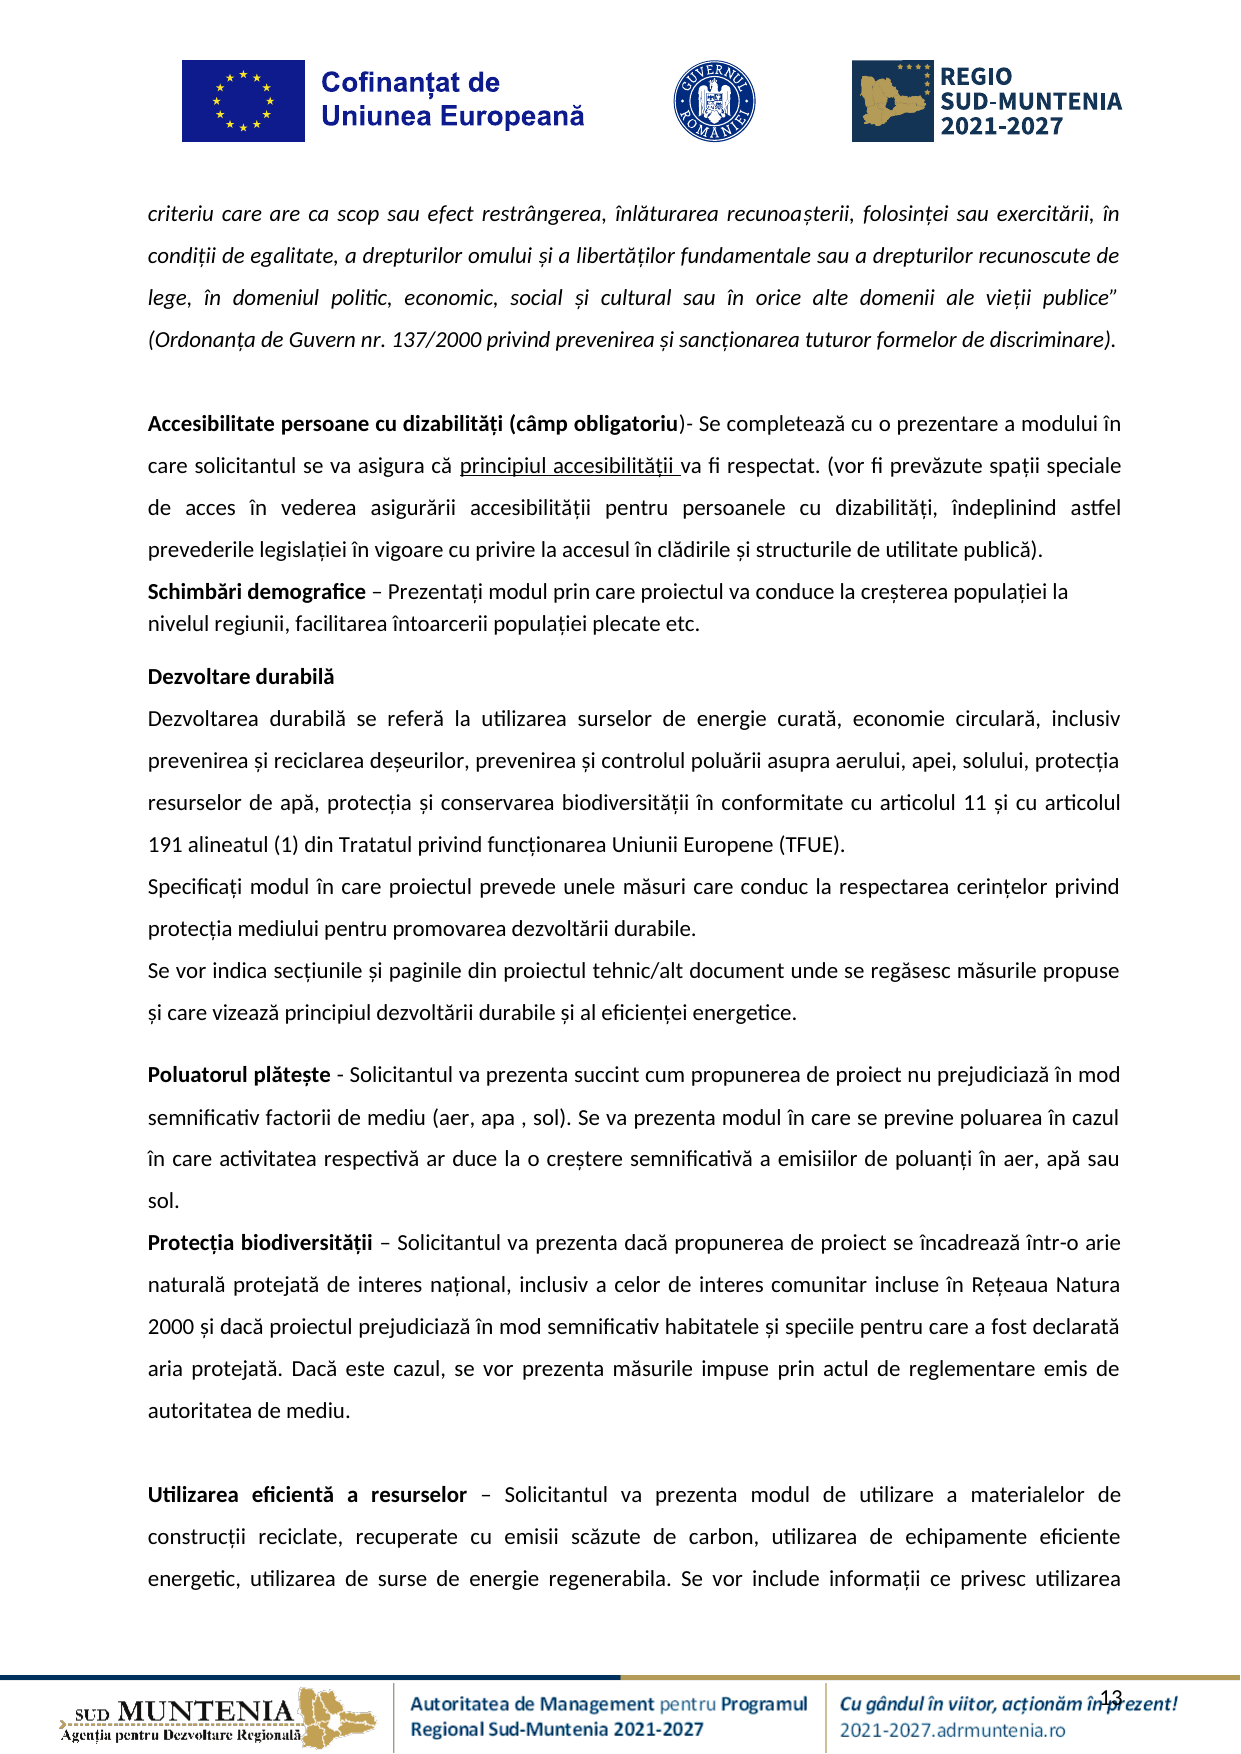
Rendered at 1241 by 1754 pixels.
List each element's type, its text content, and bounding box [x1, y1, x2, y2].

text Accesibilitate persoane cu dizabilități (câmp obligatoriu)- Se completează cu o prezentare a modului în care solicitantul se va asigura că principiul accesibilității va fi respectat. (vor fi prevăzute spaţii speciale de acces în vederea asigurării accesibilităţii pentru persoanele cu dizabilităţi, îndeplinind astfel prevederile legislaţiei în vigoare cu privire la accesul în clădirile şi structurile de utilitate publică). [148, 409, 1122, 563]
text Dezvoltarea durabilă se referă la utilizarea surselor de energie curată, economie circulară, inclusiv prevenirea și reciclarea deșeurilor, prevenirea și controlul poluării asupra aerului, apei, solului, protecția resurselor de apă, protecția și conservarea biodiversității în conformitate cu articolul 11 și cu articolul 191 alineatul (1) din Tratatul privind funcționarea Uniunii Europene (TFUE). [148, 704, 1122, 858]
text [148, 1480, 1122, 1592]
text Se vor indica secțiunile și paginile din proiectul tehnic/alt document unde se regăsesc măsurile propuse și care vizează principiul dezvoltării durabile și al eficienței energetice. [148, 956, 1122, 1026]
picture [0, 1675, 1241, 1754]
text Schimbări demografice – Prezentați modul prin care proiectul va conduce la creșterea populației la nivelul regiunii, facilitarea întoarcerii populației plecate etc. [148, 577, 1122, 637]
text Protecția biodiversității – Solicitantul va prezenta dacă propunerea de proiect se încadrează într-o arie naturală protejată de interes național, inclusiv a celor de interes comunitar incluse în Rețeaua Natura 2000 și dacă proiectul prejudiciază în mod semnificativ habitatele și speciile pentru care a fost declarată aria protejată. Dacă este cazul, se vor prezenta măsurile impuse prin actul de reglementare emis de autoritatea de mediu. [148, 1228, 1122, 1424]
text Specificați modul în care proiectul prevede unele măsuri care conduc la respectarea cerințelor privind protecția mediului pentru promovarea dezvoltării durabile. [148, 872, 1122, 942]
text Dezvoltare durabilă [148, 662, 1122, 690]
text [148, 199, 1122, 353]
text Poluatorul plătește - Solicitantul va prezenta succint cum propunerea de proiect nu prejudiciază în mod semnificativ factorii de mediu (aer, apa , sol). Se va prezenta modul în care se previne poluarea în cazul în care activitatea respectivă ar duce la o creștere semnificativă a emisiilor de poluanți în aer, apă sau sol. [148, 1061, 1122, 1214]
